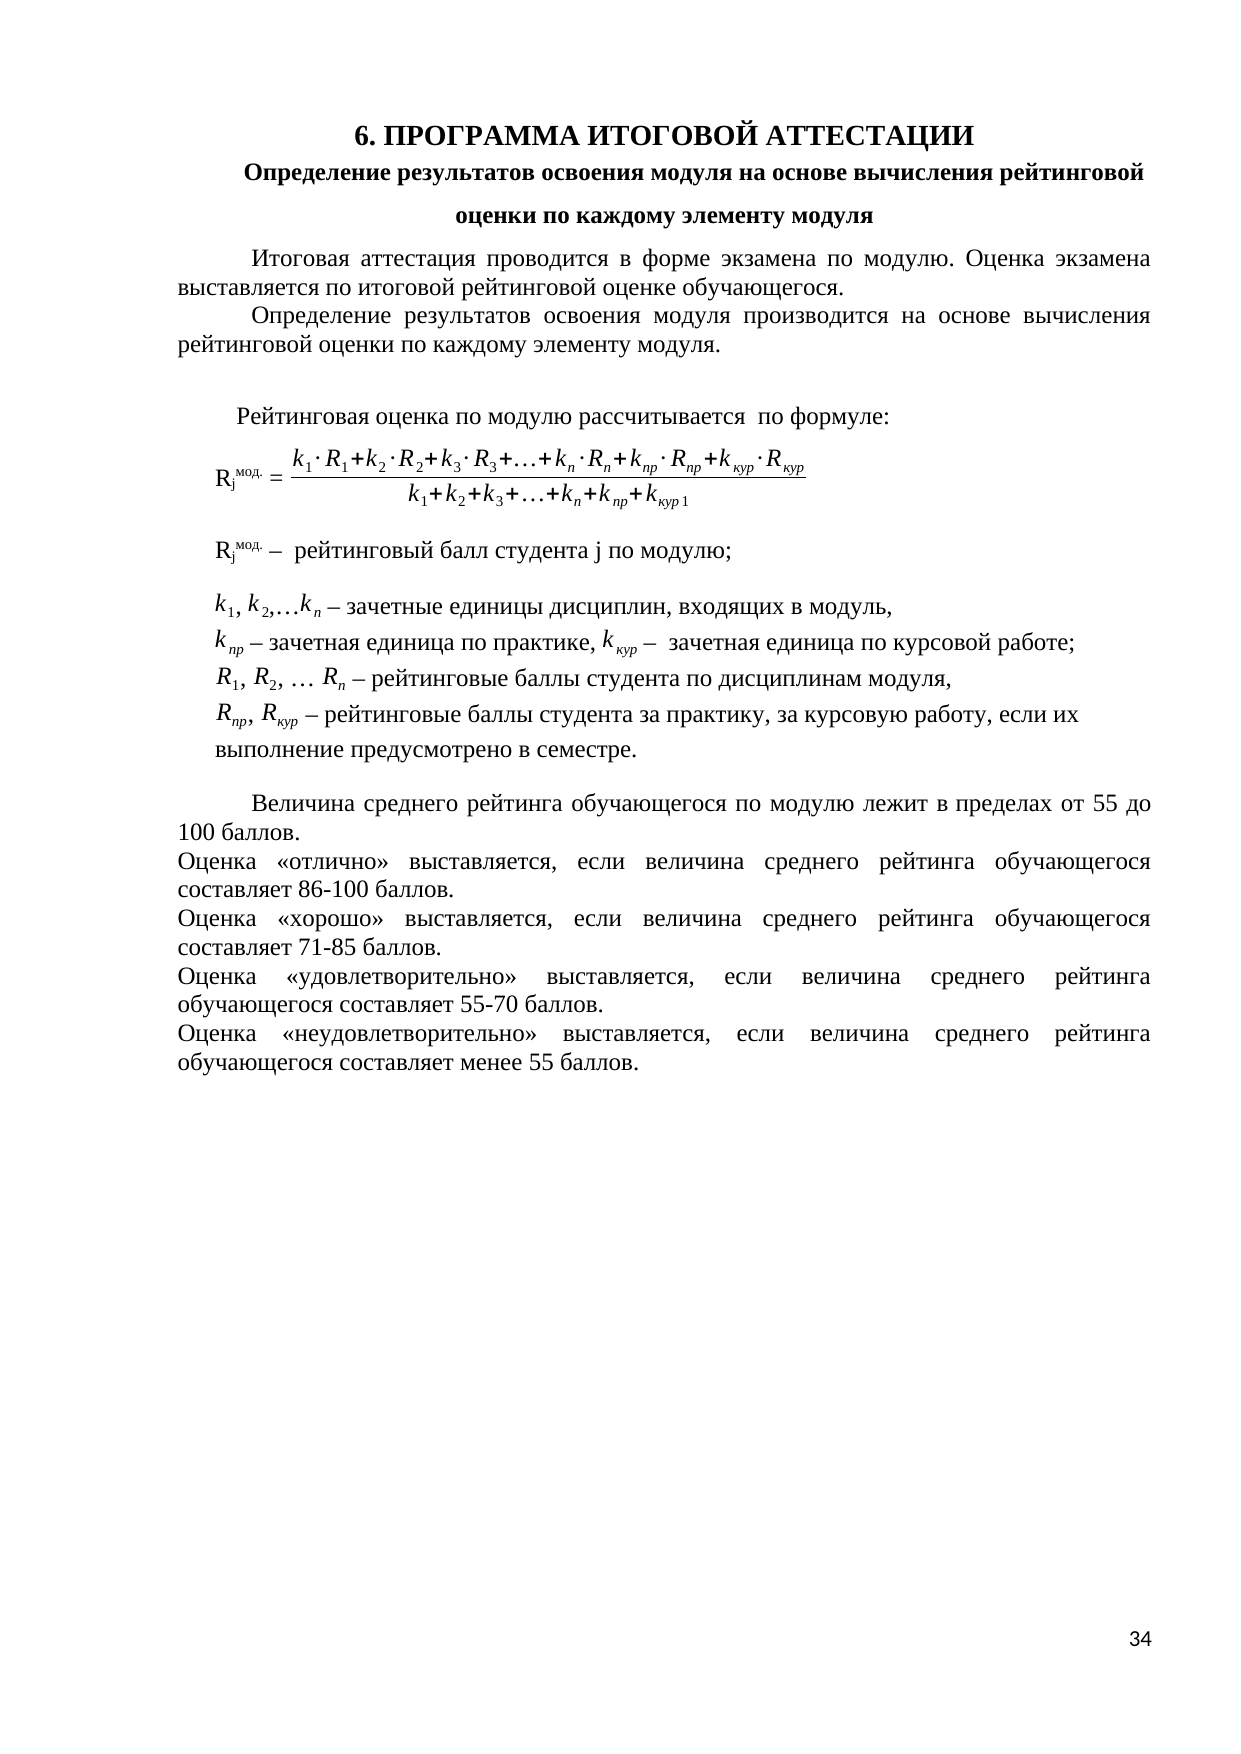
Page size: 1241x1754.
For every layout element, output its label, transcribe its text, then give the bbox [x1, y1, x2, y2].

text – зачетная единица по практике, – зачетная единица по курсовой работе; [215, 626, 1152, 658]
text , – рейтинговые баллы студента за практику, за курсовую работу, если их выполнение предусмотрено в семестре. [215, 698, 1152, 763]
text Оценка «неудовлетворительно» выставляется, если величина среднего рейтинга обучающегося составляет менее 55 баллов. [177, 1018, 1152, 1076]
text Оценка «удовлетворительно» выставляется, если величина среднего рейтинга обучающегося составляет 55-70 баллов. [177, 961, 1152, 1018]
text , , … – рейтинговые баллы студента по дисциплинам модуля, [215, 662, 1152, 694]
text , ,… – зачетные единицы дисциплин, входящих в модуль, [215, 589, 1152, 621]
text Рейтинговая оценка по модулю рассчитывается по формуле: [177, 401, 1152, 430]
text Оценка «хорошо» выставляется, если величина среднего рейтинга обучающегося составляет 71-85 баллов. [177, 903, 1152, 961]
text Величина среднего рейтинга обучающегося по модулю лежит в пределах от 55 до 100 баллов. [177, 788, 1152, 846]
text Определение результатов освоения модуля производится на основе вычисления рейтинговой оценки по каждому элементу модуля. [177, 300, 1152, 358]
text Оценка «отлично» выставляется, если величина среднего рейтинга обучающегося составляет 86-100 баллов. [177, 846, 1152, 903]
text Rjмод. – рейтинговый балл студента j по модулю; [215, 536, 1152, 564]
text Rjмод. = [215, 444, 1152, 511]
subtitle 6. ПРОГРАММА ИТОГОВОЙ АТТЕСТАЦИИ [177, 118, 1152, 152]
text Определение результатов освоения модуля на основе вычисления рейтинговой оценки по каждому элементу модуля [177, 157, 1152, 228]
text Итоговая аттестация проводится в форме экзамена по модулю. Оценка экзамена выставляется по итоговой рейтинговой оценке обучающегося. [177, 243, 1152, 300]
